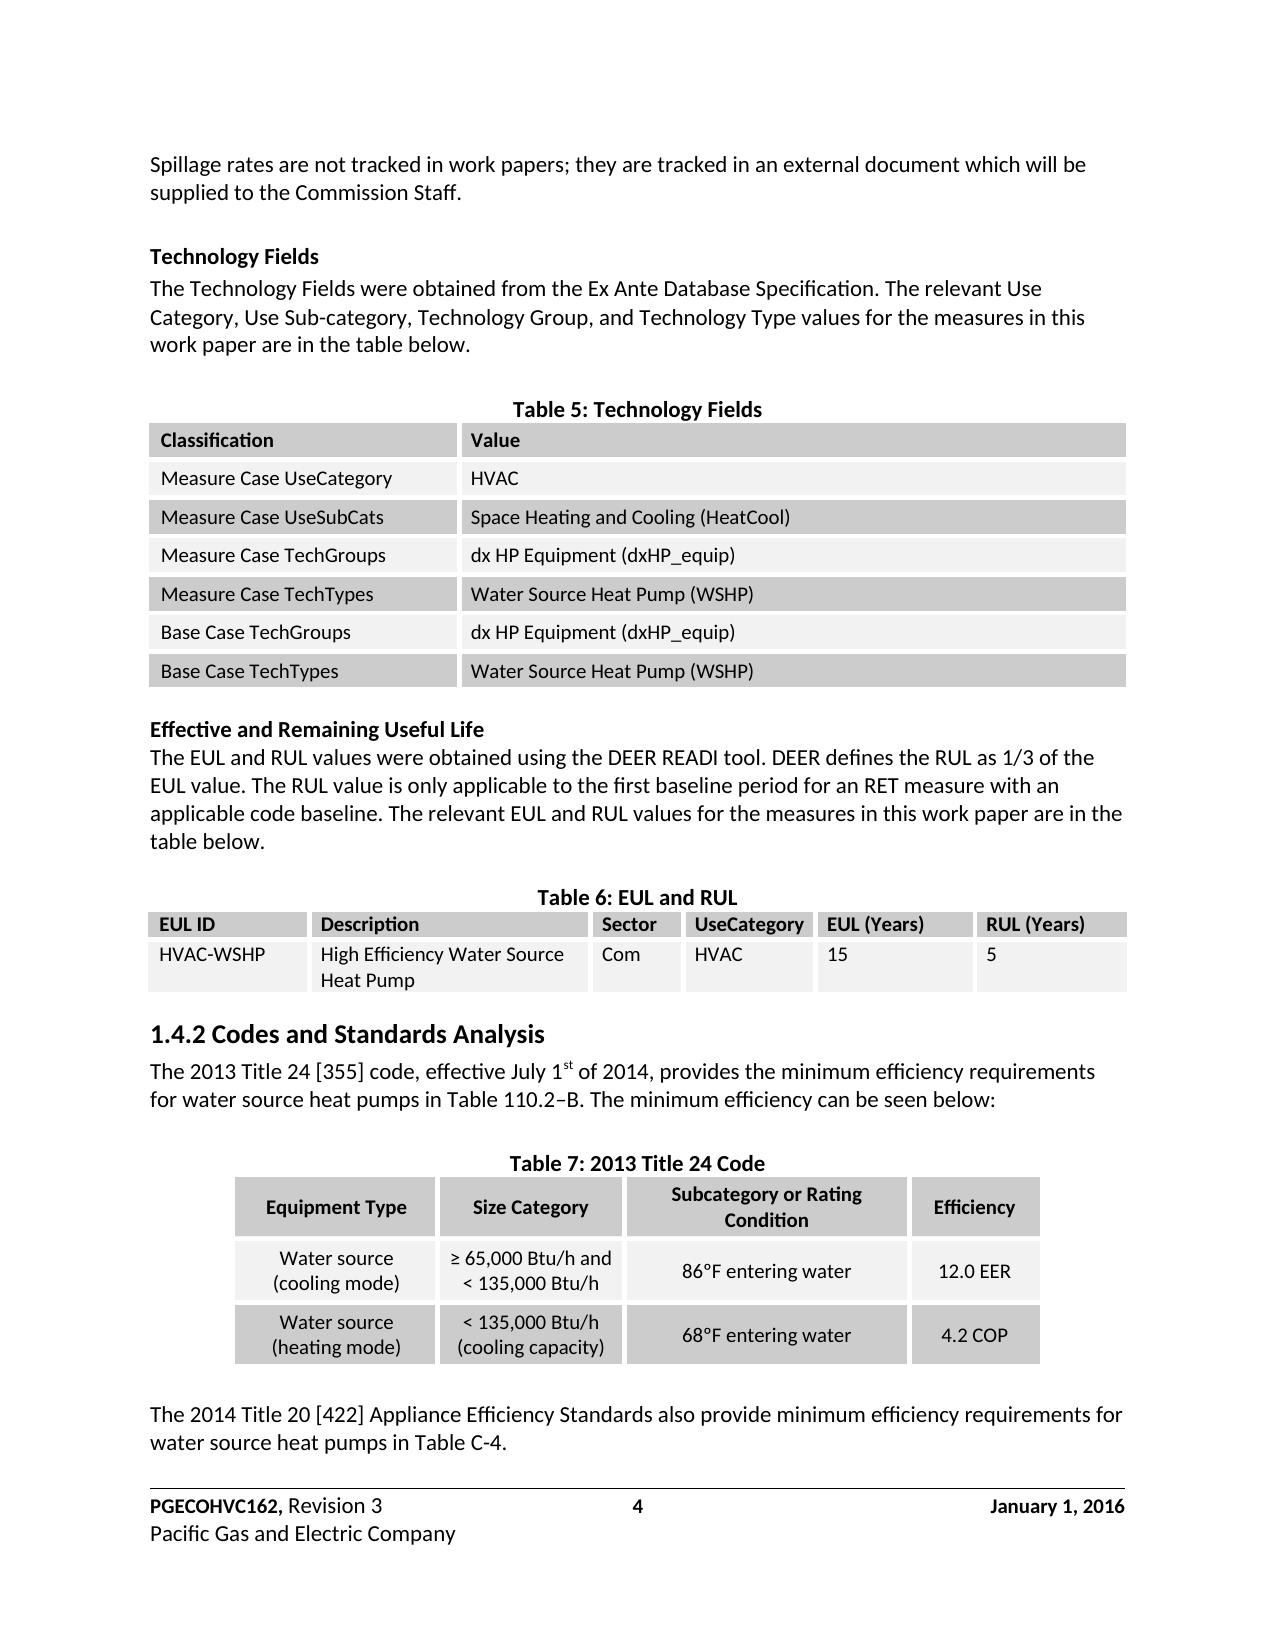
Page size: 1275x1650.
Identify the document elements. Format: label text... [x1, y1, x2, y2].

table_header RUL (Years) [977, 912, 1127, 937]
table_header Efficiency [912, 1177, 1040, 1236]
table_header Description [312, 912, 588, 937]
table_cell 12.0 EER [912, 1241, 1040, 1300]
table_cell HVAC [462, 462, 1126, 495]
table_cell 15 [818, 942, 973, 992]
table_header Size Category [440, 1177, 622, 1236]
table_header Subcategory or Rating Condition [627, 1177, 907, 1236]
table_cell Space Heating and Cooling (HeatCool) [462, 500, 1126, 534]
text Spillage rates are not tracked in work papers; they are tracked in an external document which will be supplied to the Commission Staff. [150, 150, 1125, 206]
text The Technology Fields were obtained from the Ex Ante Database Specification. The relevant Use Category, Use Sub-category, Technology Group, and Technology Type values for the measures in this work paper are in the table below. [150, 274, 1125, 359]
table_header EUL (Years) [818, 912, 973, 937]
table_cell High Efficiency Water Source Heat Pump [312, 942, 588, 992]
table_cell 5 [977, 942, 1127, 992]
text The 2014 Title 20 [422] Appliance Efficiency Standards also provide minimum efficiency requirements for water source heat pumps in Table C-4. [150, 1400, 1125, 1456]
table_header UseCategory [686, 912, 813, 937]
table_header Classification [149, 423, 457, 457]
text The EUL and RUL values were obtained using the DEER READI tool. DEER defines the RUL as 1/3 of the EUL value. The RUL value is only applicable to the first baseline period for an RET measure with an applicable code baseline. The relevant EUL and RUL values for the measures in this work paper are in the table below. [150, 743, 1125, 856]
table_header EUL ID [148, 912, 307, 937]
table_cell ≥ 65,000 Btu/h and < 135,000 Btu/h [440, 1241, 622, 1300]
text Effective and Remaining Useful Life [150, 715, 1125, 743]
subtitle 1.4.2 Codes and Standards Analysis [150, 1017, 1125, 1051]
table_cell 68ºF entering water [627, 1305, 907, 1364]
table_cell Water source (cooling mode) [235, 1241, 435, 1300]
text Technology Fields [150, 242, 1125, 270]
table_cell 4.2 COP [912, 1305, 1040, 1364]
text Table 7: 2013 Title 24 Code [150, 1149, 1125, 1177]
table_cell Water source (heating mode) [235, 1305, 435, 1364]
table_cell Water Source Heat Pump (WSHP) [462, 577, 1126, 611]
table_cell Measure Case UseSubCats [149, 500, 457, 534]
table_cell HVAC-WSHP [148, 942, 307, 992]
table_header Value [462, 423, 1126, 457]
text Table 5: Technology Fields [150, 395, 1125, 423]
table_cell Measure Case TechTypes [149, 577, 457, 611]
table_header Sector [593, 912, 681, 937]
table_cell 86ºF entering water [627, 1241, 907, 1300]
table_cell dx HP Equipment (dxHP_equip) [462, 538, 1126, 572]
table_cell Base Case TechGroups [149, 615, 457, 649]
text The 2013 Title 24 [355] code, effective July 1st of 2014, provides the minimum efficiency requirements for water source heat pumps in Table 110.2–B. The minimum efficiency can be seen below: [150, 1057, 1125, 1113]
table_cell Base Case TechTypes [149, 654, 457, 687]
table_cell Measure Case UseCategory [149, 462, 457, 495]
table_cell < 135,000 Btu/h (cooling capacity) [440, 1305, 622, 1364]
table_cell dx HP Equipment (dxHP_equip) [462, 615, 1126, 649]
table_cell Com [593, 942, 681, 992]
table_cell HVAC [686, 942, 813, 992]
table_cell Water Source Heat Pump (WSHP) [462, 654, 1126, 687]
table_header Equipment Type [235, 1177, 435, 1236]
text Table 6: EUL and RUL [150, 883, 1125, 912]
table_cell Measure Case TechGroups [149, 538, 457, 572]
